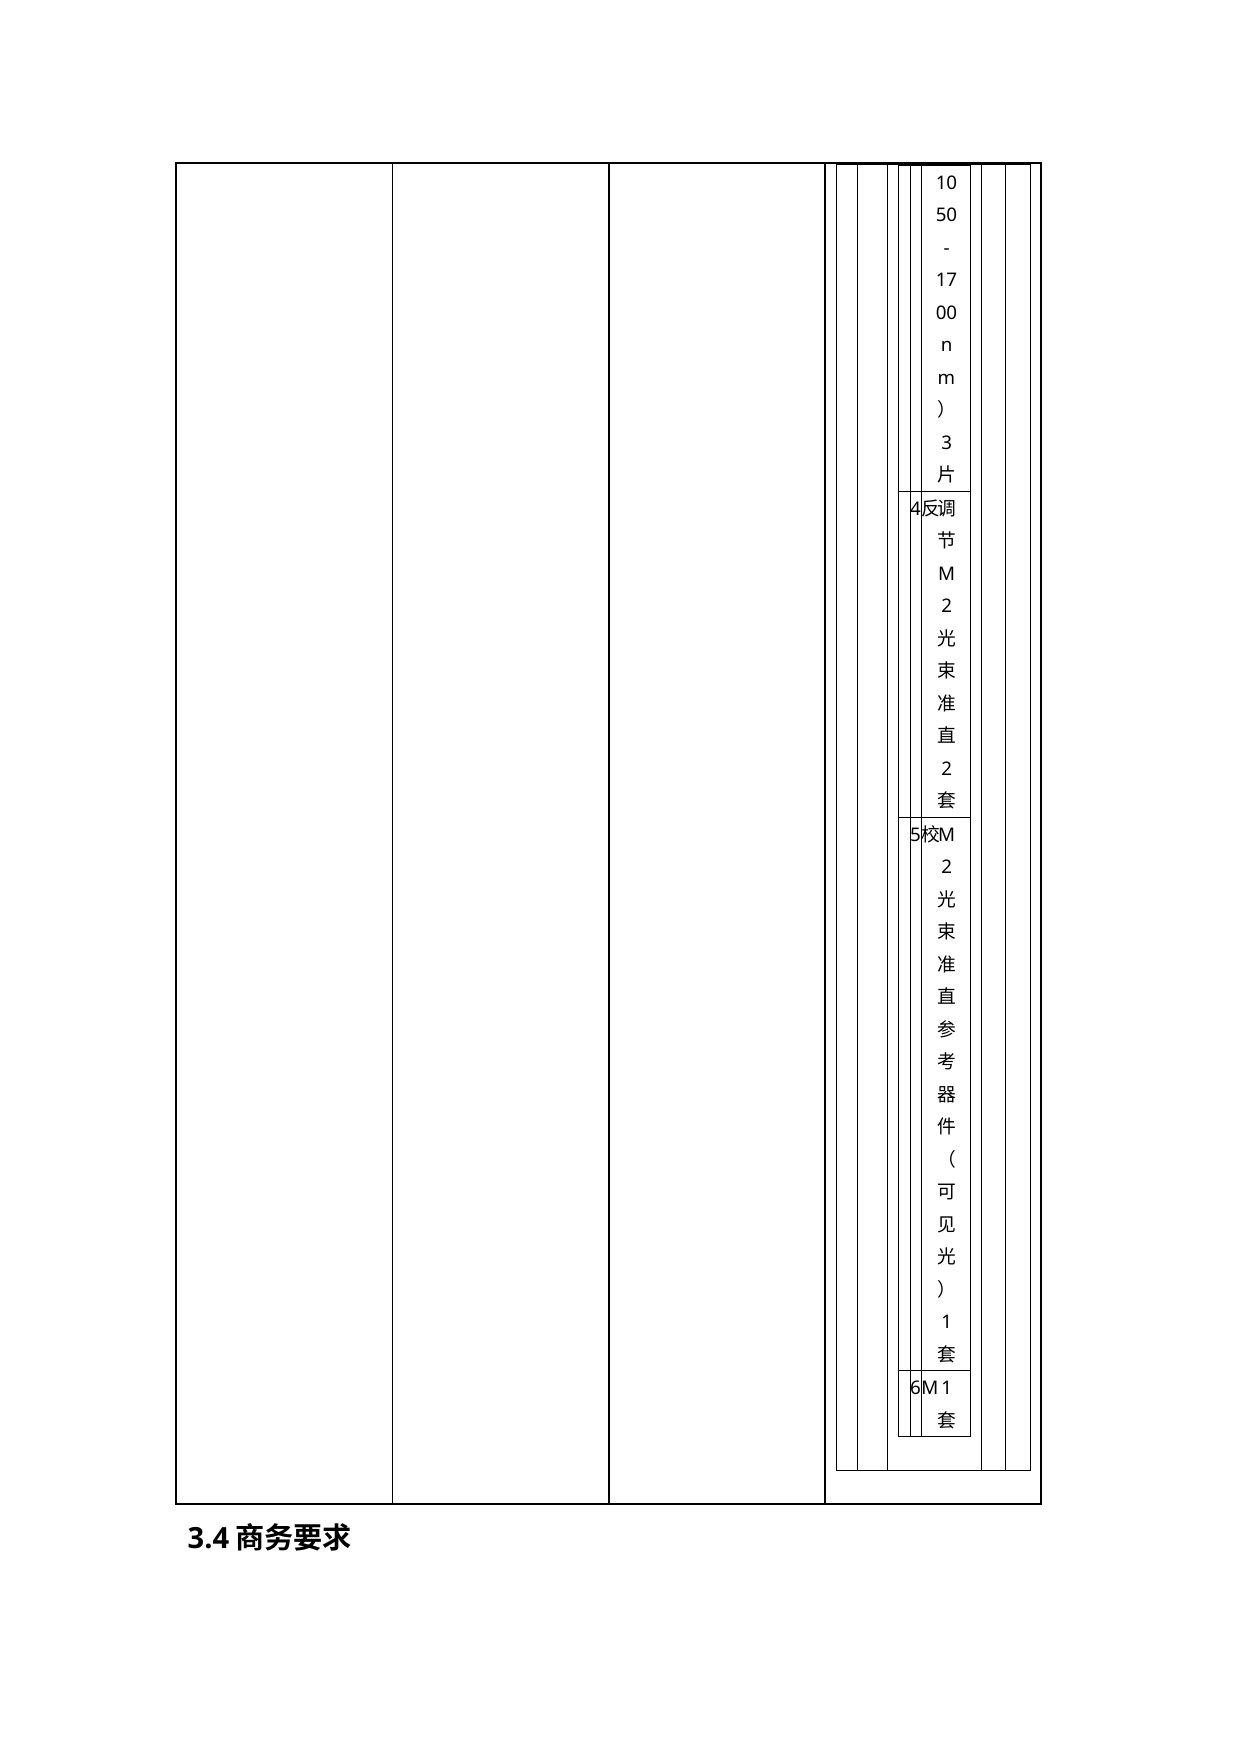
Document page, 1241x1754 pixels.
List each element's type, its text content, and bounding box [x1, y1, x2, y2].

table_cell [177, 164, 392, 1503]
table_cell 1 [393, 164, 608, 1503]
table_cell [610, 164, 824, 1503]
table_cell [826, 164, 1040, 1503]
text 3.4商务要求 [187, 1505, 1053, 1570]
